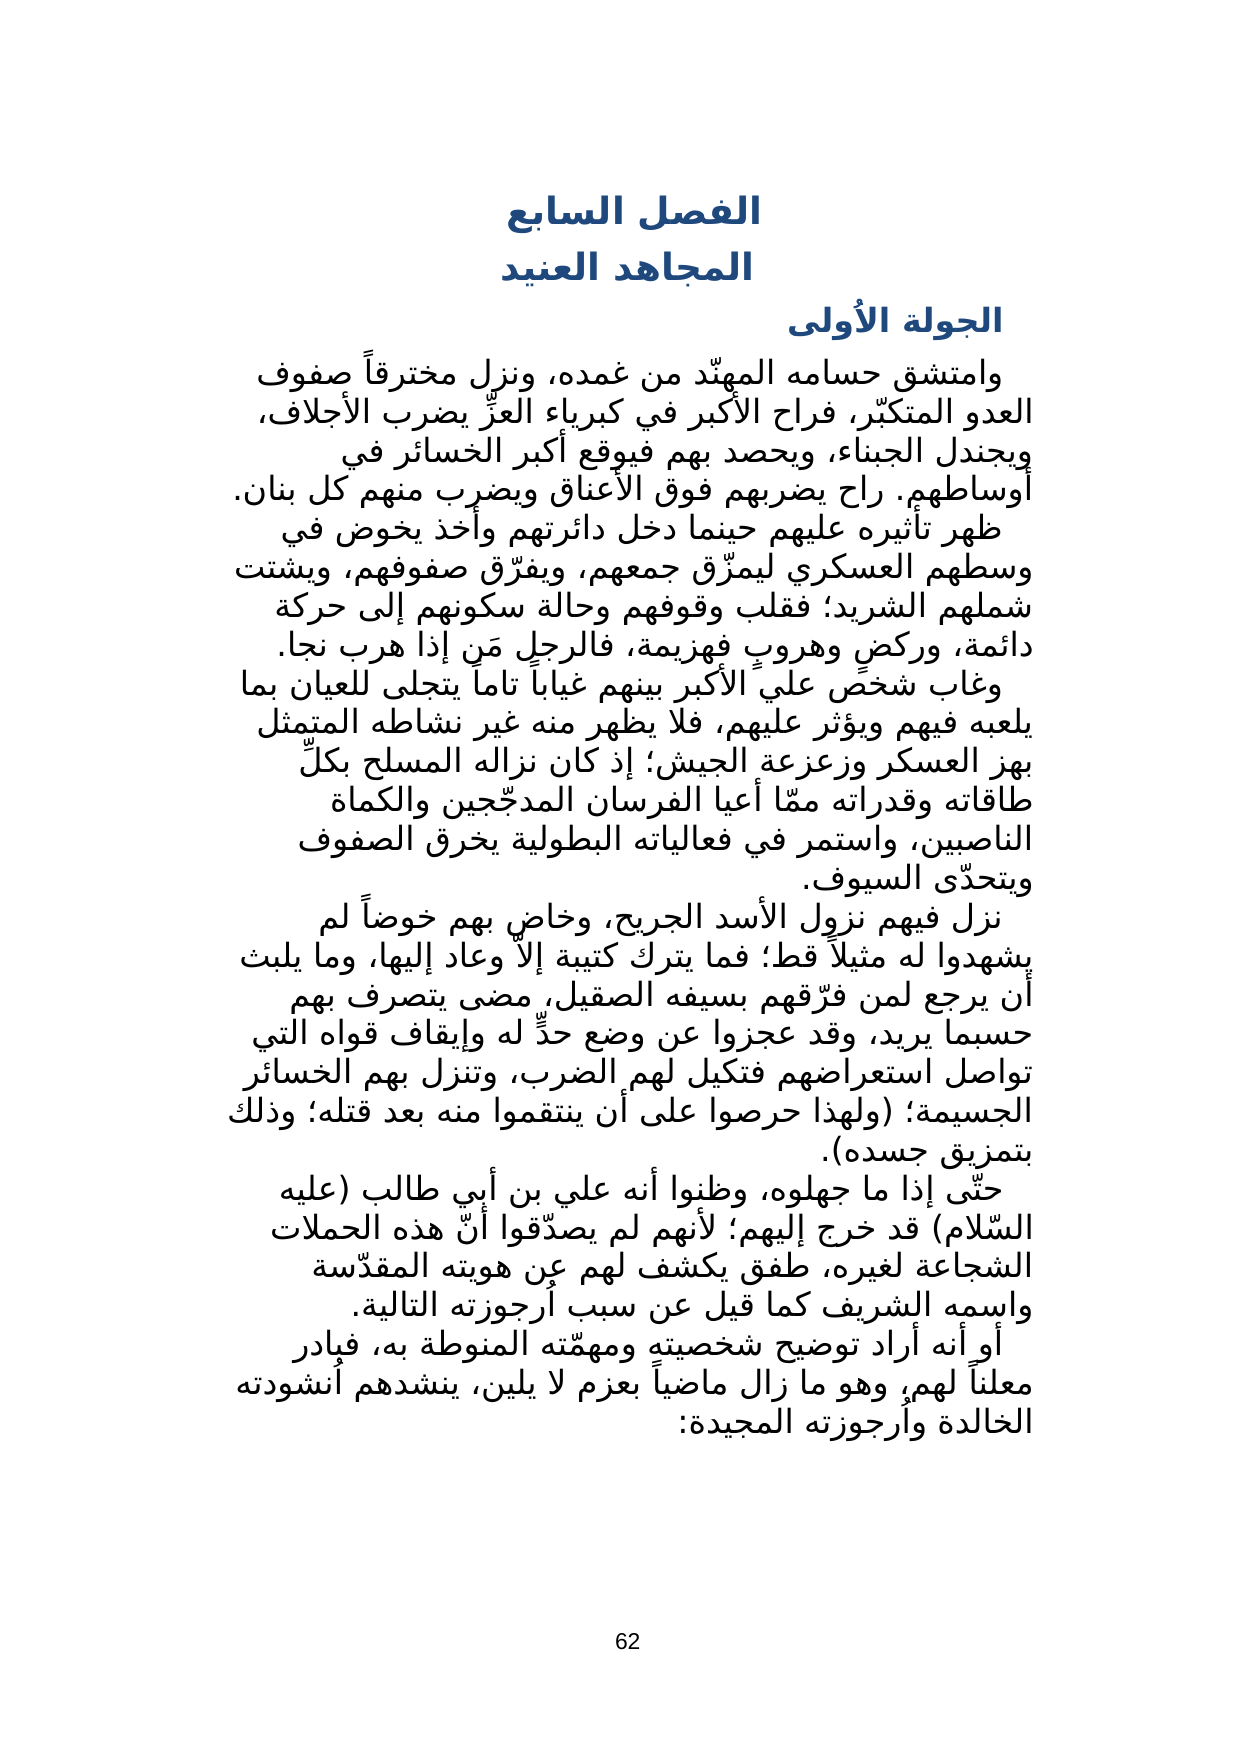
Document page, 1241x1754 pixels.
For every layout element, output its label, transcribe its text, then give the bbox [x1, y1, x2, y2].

subtitle الفصل السابع [222, 190, 1033, 233]
subtitle الجولة الاُولى [222, 302, 1033, 341]
text حتّى إذا ما جهلوه، وظنوا أنه علي بن أبي طالب (عليه السّلام) قد خرج إليهم؛ لأنهم لم يصدّقوا أنّ هذه الحملات الشجاعة لغيره، طفق يكشف لهم عن هويته المقدّسة واسمه الشريف كما قيل عن سبب اُرجوزته التالية. [222, 1169, 1033, 1325]
text ظهر تأثيره عليهم حينما دخل دائرتهم وأخذ يخوض في وسطهم العسكري ليمزّق جمعهم، ويفرّق صفوفهم، ويشتت شملهم الشريد؛ فقلب وقوفهم وحالة سكونهم إلى حركة دائمة، وركضٍ وهروبٍ فهزيمة، فالرجل مَن إذا هرب نجا. [222, 509, 1033, 664]
subtitle المجاهد العنيد [222, 246, 1033, 289]
text وغاب شخص علي الأكبر بينهم غياباً تاماً يتجلى للعيان بما يلعبه فيهم ويؤثر عليهم، فلا يظهر منه غير نشاطه المتمثل بهز العسكر وزعزعة الجيش؛ إذ كان نزاله المسلح بكلِّ طاقاته وقدراته ممّا أعيا الفرسان المدجّجين والكماة الناصبين، واستمر في فعالياته البطولية يخرق الصفوف ويتحدّى السيوف. [222, 664, 1033, 897]
text وامتشق حسامه المهنّد من غمده، ونزل مخترقاً صفوف العدو المتكبّر، فراح الأكبر في كبرياء العزِّ يضرب الأجلاف، ويجندل الجبناء، ويحصد بهم فيوقع أكبر الخسائر في أوساطهم. راح يضربهم فوق الأعناق ويضرب منهم كل بنان. [222, 353, 1033, 509]
text أو أنه أراد توضيح شخصيته ومهمّته المنوطة به، فبادر معلناً لهم، وهو ما زال ماضياً بعزم لا يلين، ينشدهم اُنشودته الخالدة واُرجوزته المجيدة: [222, 1325, 1033, 1441]
text نزل فيهم نزول الأسد الجريح، وخاض بهم خوضاً لم يشهدوا له مثيلاً قط؛ فما يترك كتيبة إلاّ وعاد إليها، وما يلبث أن يرجع لمن فرّقهم بسيفه الصقيل، مضى يتصرف بهم حسبما يريد، وقد عجزوا عن وضع حدٍّ له وإيقاف قواه التي تواصل استعراضهم فتكيل لهم الضرب، وتنزل بهم الخسائر الجسيمة؛ (ولهذا حرصوا على أن ينتقموا منه بعد قتله؛ وذلك بتمزيق جسده). [222, 897, 1033, 1169]
